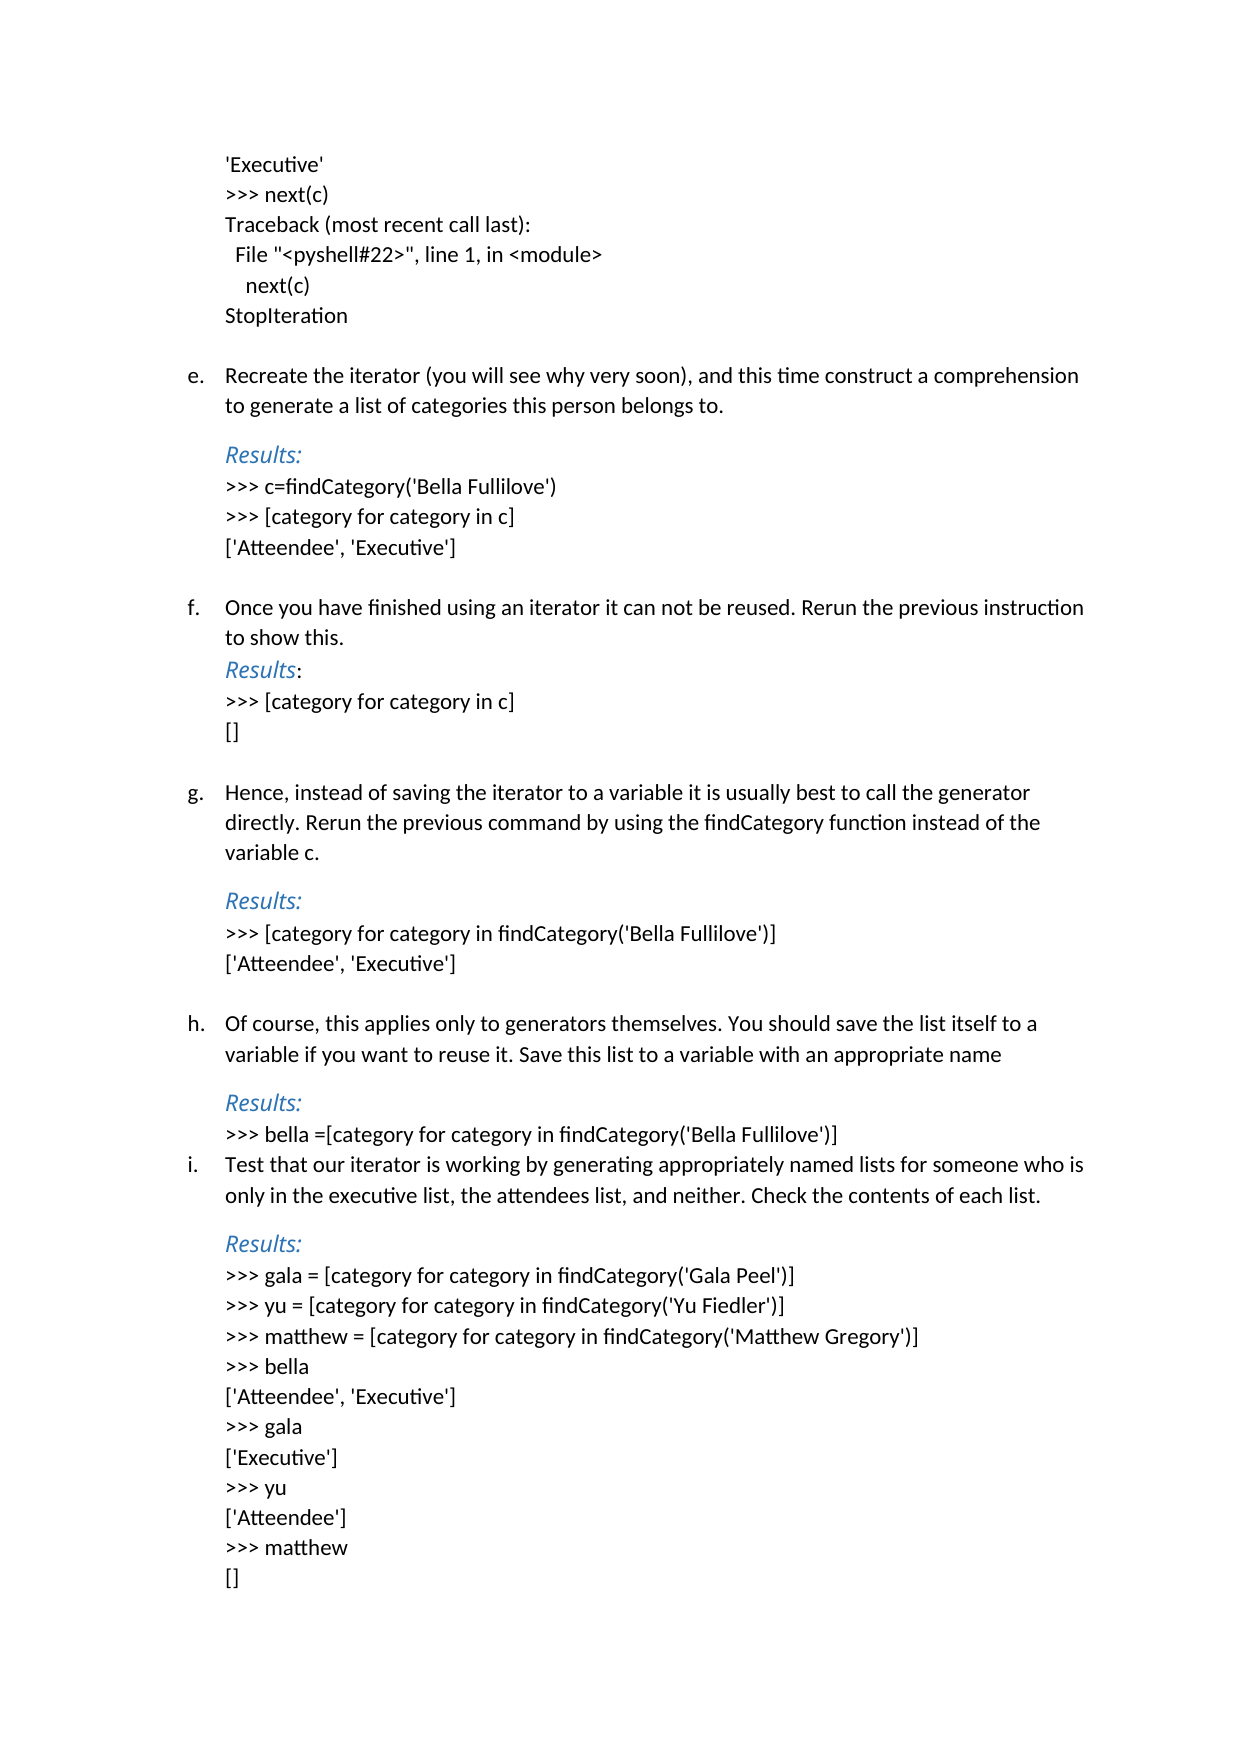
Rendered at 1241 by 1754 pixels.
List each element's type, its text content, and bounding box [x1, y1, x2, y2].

list >>> bella =[category for category in findCategory('Bella Fullilove')] [225, 1120, 1090, 1148]
subtitle Results: [225, 438, 1090, 470]
list Recreate the iterator (you will see why very soon), and this time construct a comprehension to generate a list of categories this person belongs to. [187, 361, 1090, 420]
list ['Atteendee', 'Executive'] [225, 1382, 1090, 1410]
subtitle Results: [225, 1228, 1090, 1259]
list >>> matthew [225, 1533, 1090, 1561]
list ['Atteendee'] [225, 1503, 1090, 1531]
list [] [225, 717, 1090, 746]
list StopIteration [225, 301, 1090, 329]
subtitle Results: [225, 1087, 1090, 1118]
list >>> yu [225, 1473, 1090, 1501]
list >>> bella [225, 1352, 1090, 1380]
list >>> yu = [category for category in findCategory('Yu Fiedler')] [225, 1292, 1090, 1320]
list 'Executive' [225, 150, 1090, 178]
list >>> gala = [category for category in findCategory('Gala Peel')] [225, 1261, 1090, 1289]
list Of course, this applies only to generators themselves. You should save the list itself to a variable if you want to reuse it. Save this list to a variable with an appropriate name [187, 1009, 1090, 1068]
subtitle Results: [225, 885, 1090, 916]
list Traceback (most recent call last): [225, 210, 1090, 238]
list >>> [category for category in findCategory('Bella Fullilove')] [225, 919, 1090, 947]
list next(c) [225, 271, 1090, 299]
list [] [225, 1563, 1090, 1592]
list File "<pyshell#22>", line 1, in <module> [225, 241, 1090, 269]
list >>> c=findCategory('Bella Fullilove') [225, 472, 1090, 500]
list >>> [category for category in c] [225, 687, 1090, 715]
list ['Atteendee', 'Executive'] [225, 949, 1090, 977]
list >>> gala [225, 1412, 1090, 1441]
list >>> matthew = [category for category in findCategory('Matthew Gregory')] [225, 1322, 1090, 1350]
list >>> [category for category in c] [225, 502, 1090, 531]
list Test that our iterator is working by generating appropriately named lists for someone who is only in the executive list, the attendees list, and neither. Check the contents of each list. [187, 1151, 1090, 1209]
list Results: [225, 653, 1090, 685]
list >>> next(c) [225, 180, 1090, 208]
list ['Atteendee', 'Executive'] [225, 533, 1090, 561]
list Hence, instead of saving the iterator to a variable it is usually best to call the generator directly. Rerun the previous command by using the findCategory function instead of the variable c. [187, 778, 1090, 866]
list ['Executive'] [225, 1443, 1090, 1471]
list Once you have finished using an iterator it can not be reused. Rerun the previous instruction to show this. [187, 593, 1090, 651]
